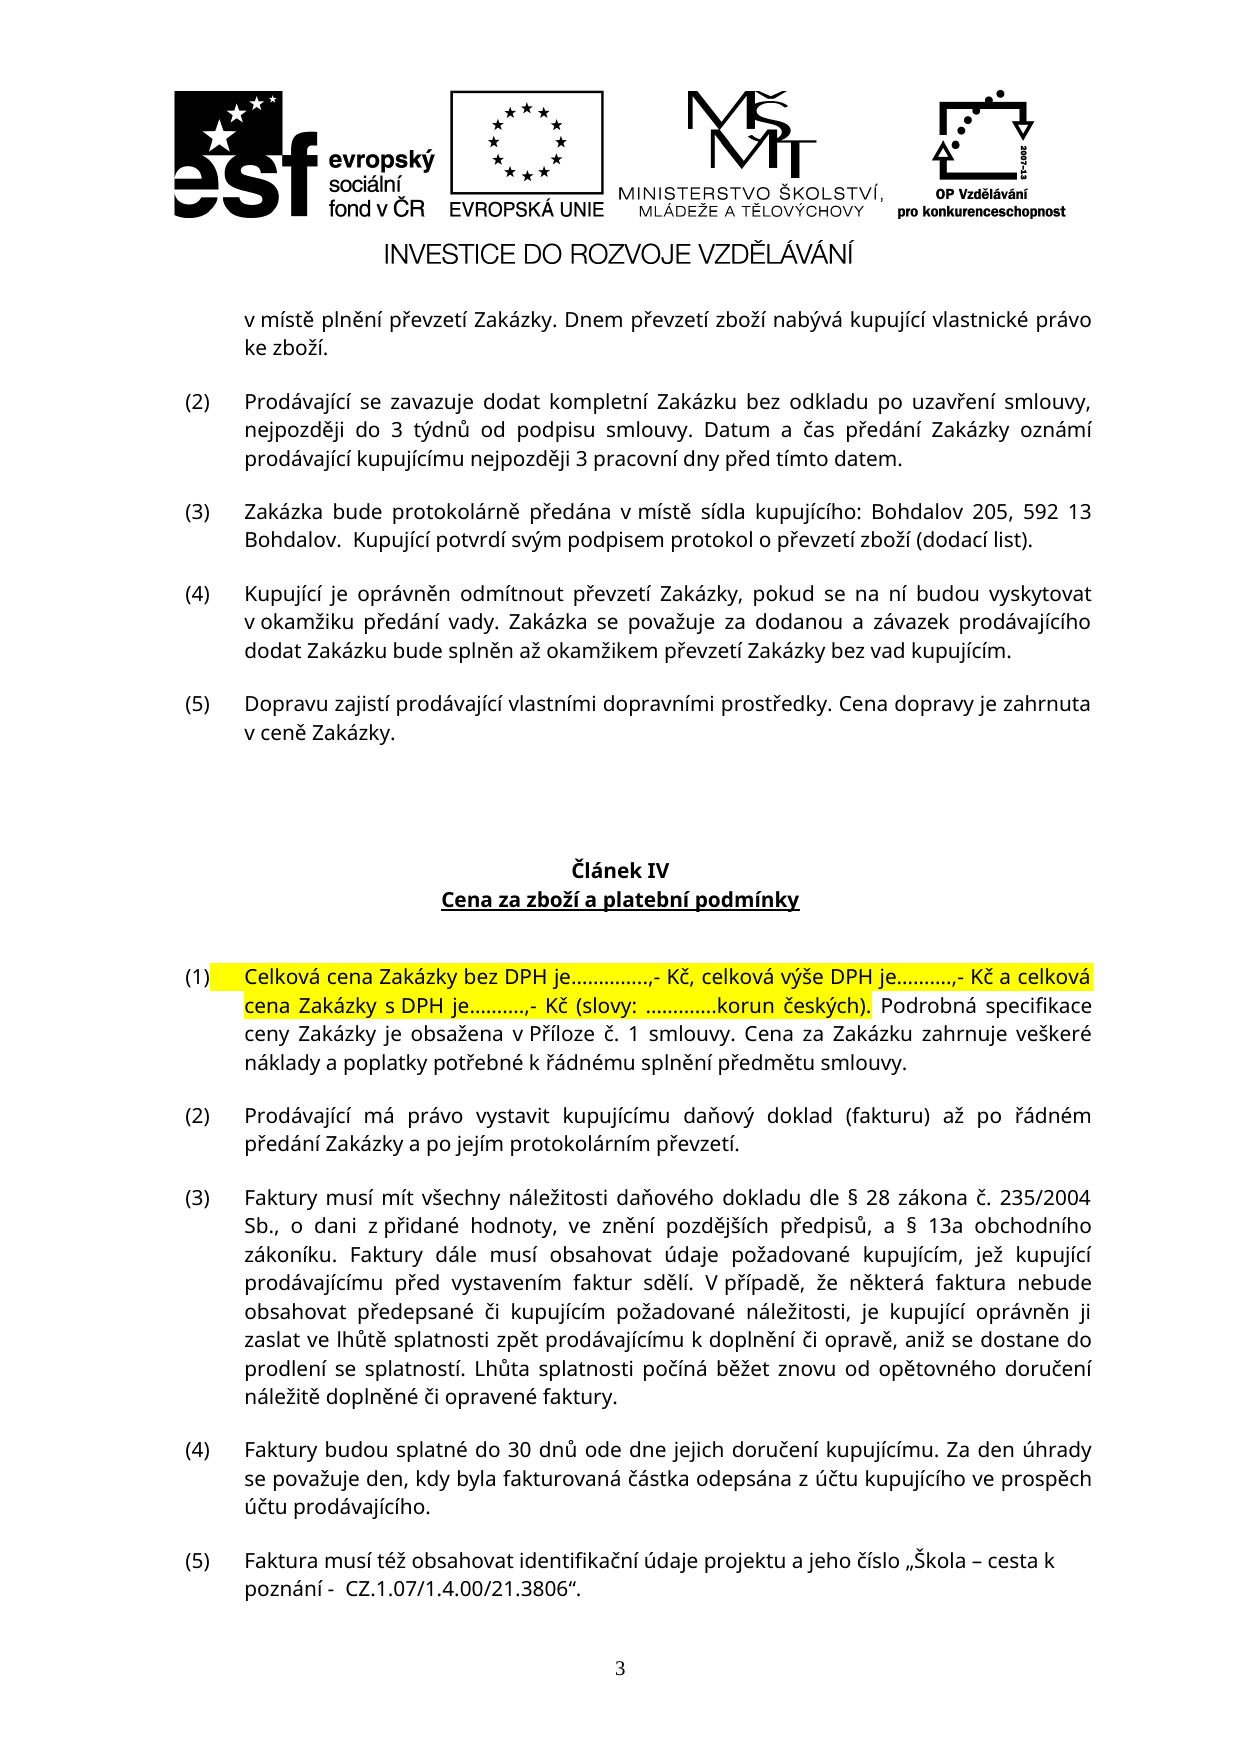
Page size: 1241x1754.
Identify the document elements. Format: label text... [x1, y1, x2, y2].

list Zakázka bude protokolárně předána v místě sídla kupujícího: Bohdalov 205, 592 13 Bohdalov. Kupující potvrdí svým podpisem protokol o převzetí zboží (dodací list). [185, 497, 1093, 554]
text Článek IV [148, 856, 1093, 885]
text Cena za zboží a platební podmínky [148, 885, 1093, 913]
list Prodávající má právo vystavit kupujícímu daňový doklad (fakturu) až po řádném předání Zakázky a po jejím protokolárním převzetí. [185, 1101, 1093, 1158]
list Celková cena Zakázky bez DPH je…………..,- Kč, celková výše DPH je……….,- Kč a celková cena Zakázky s DPH je……….,- Kč (slovy: ………….korun českých). Podrobná specifikace ceny Zakázky je obsažena v Příloze č. 1 smlouvy. Cena za Zakázku zahrnuje veškeré náklady a poplatky potřebné k řádnému splnění předmětu smlouvy. [185, 962, 1093, 1076]
list Dopravu zajistí prodávající vlastními dopravními prostředky. Cena dopravy je zahrnuta v ceně Zakázky. [185, 689, 1093, 746]
picture [147, 73, 1093, 281]
list Faktury budou splatné do 30 dnů ode dne jejich doručení kupujícímu. Za den úhrady se považuje den, kdy byla fakturovaná částka odepsána z účtu kupujícího ve prospěch účtu prodávajícího. [185, 1436, 1093, 1521]
list Faktury musí mít všechny náležitosti daňového dokladu dle § 28 zákona č. 235/2004 Sb., o dani z přidané hodnoty, ve znění pozdějších předpisů, a § 13a obchodního zákoníku. Faktury dále musí obsahovat údaje požadované kupujícím, jež kupující prodávajícímu před vystavením faktur sdělí. V případě, že některá faktura nebude obsahovat předepsané či kupujícím požadované náležitosti, je kupující oprávněn ji zaslat ve lhůtě splatnosti zpět prodávajícímu k doplnění či opravě, aniž se dostane do prodlení se splatností. Lhůta splatnosti počíná běžet znovu od opětovného doručení náležitě doplněné či opravené faktury. [185, 1183, 1093, 1411]
list Kupující je oprávněn odmítnout převzetí Zakázky, pokud se na ní budou vyskytovat v okamžiku předání vady. Zakázka se považuje za dodanou a závazek prodávajícího dodat Zakázku bude splněn až okamžikem převzetí Zakázky bez vad kupujícím. [185, 579, 1093, 664]
list Faktura musí též obsahovat identifikační údaje projektu a jeho číslo „Škola – cesta k poznání - CZ.1.07/1.4.00/21.3806“. [185, 1546, 1093, 1603]
list Prodávající se zavazuje dodat kompletní Zakázku bez odkladu po uzavření smlouvy, nejpozději do 3 týdnů od podpisu smlouvy. Datum a čas předání Zakázky oznámí prodávající kupujícímu nejpozději 3 pracovní dny před tímto datem. [185, 387, 1093, 472]
